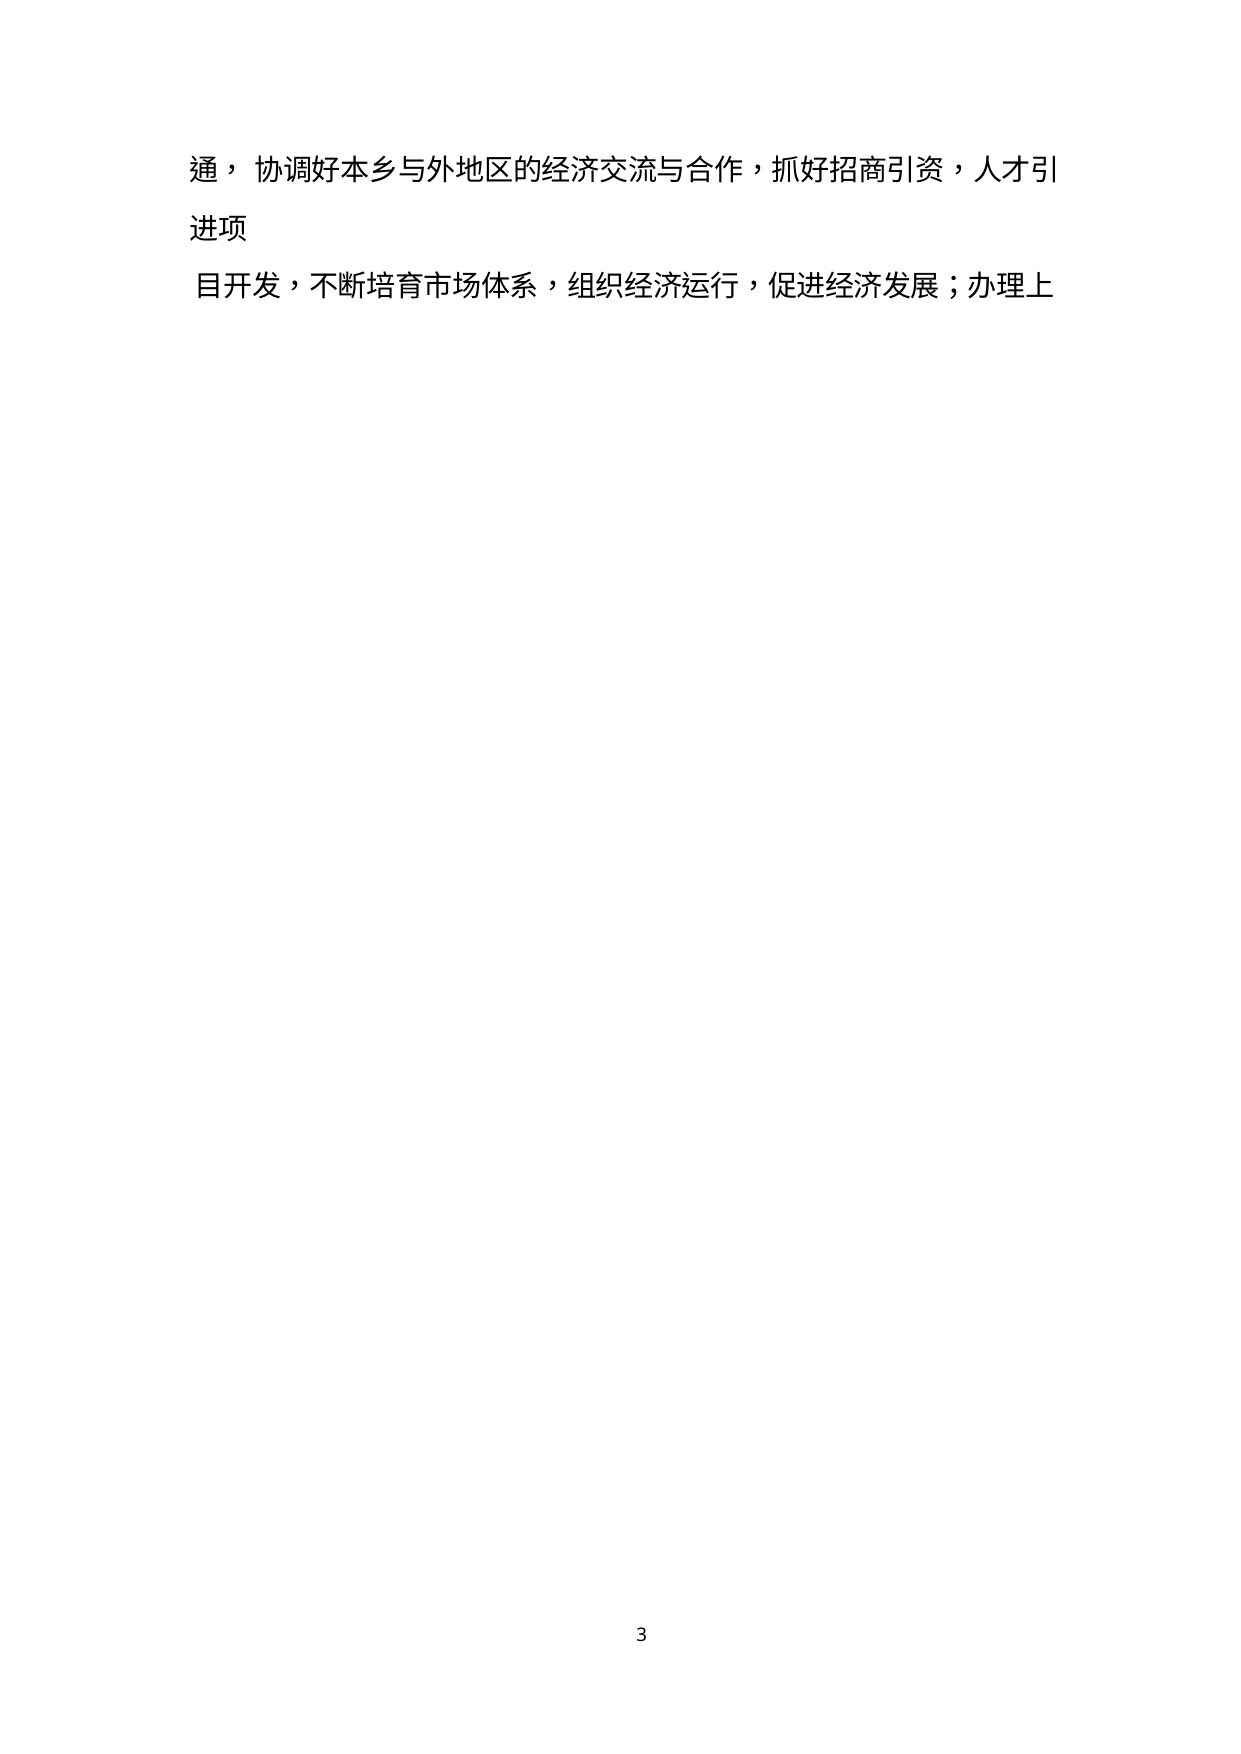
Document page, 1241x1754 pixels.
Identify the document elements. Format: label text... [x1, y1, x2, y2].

text 目开发，不断培育市场体系，组织经济运行，促进经济发展；办理上 [194, 267, 1061, 304]
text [189, 149, 1061, 248]
